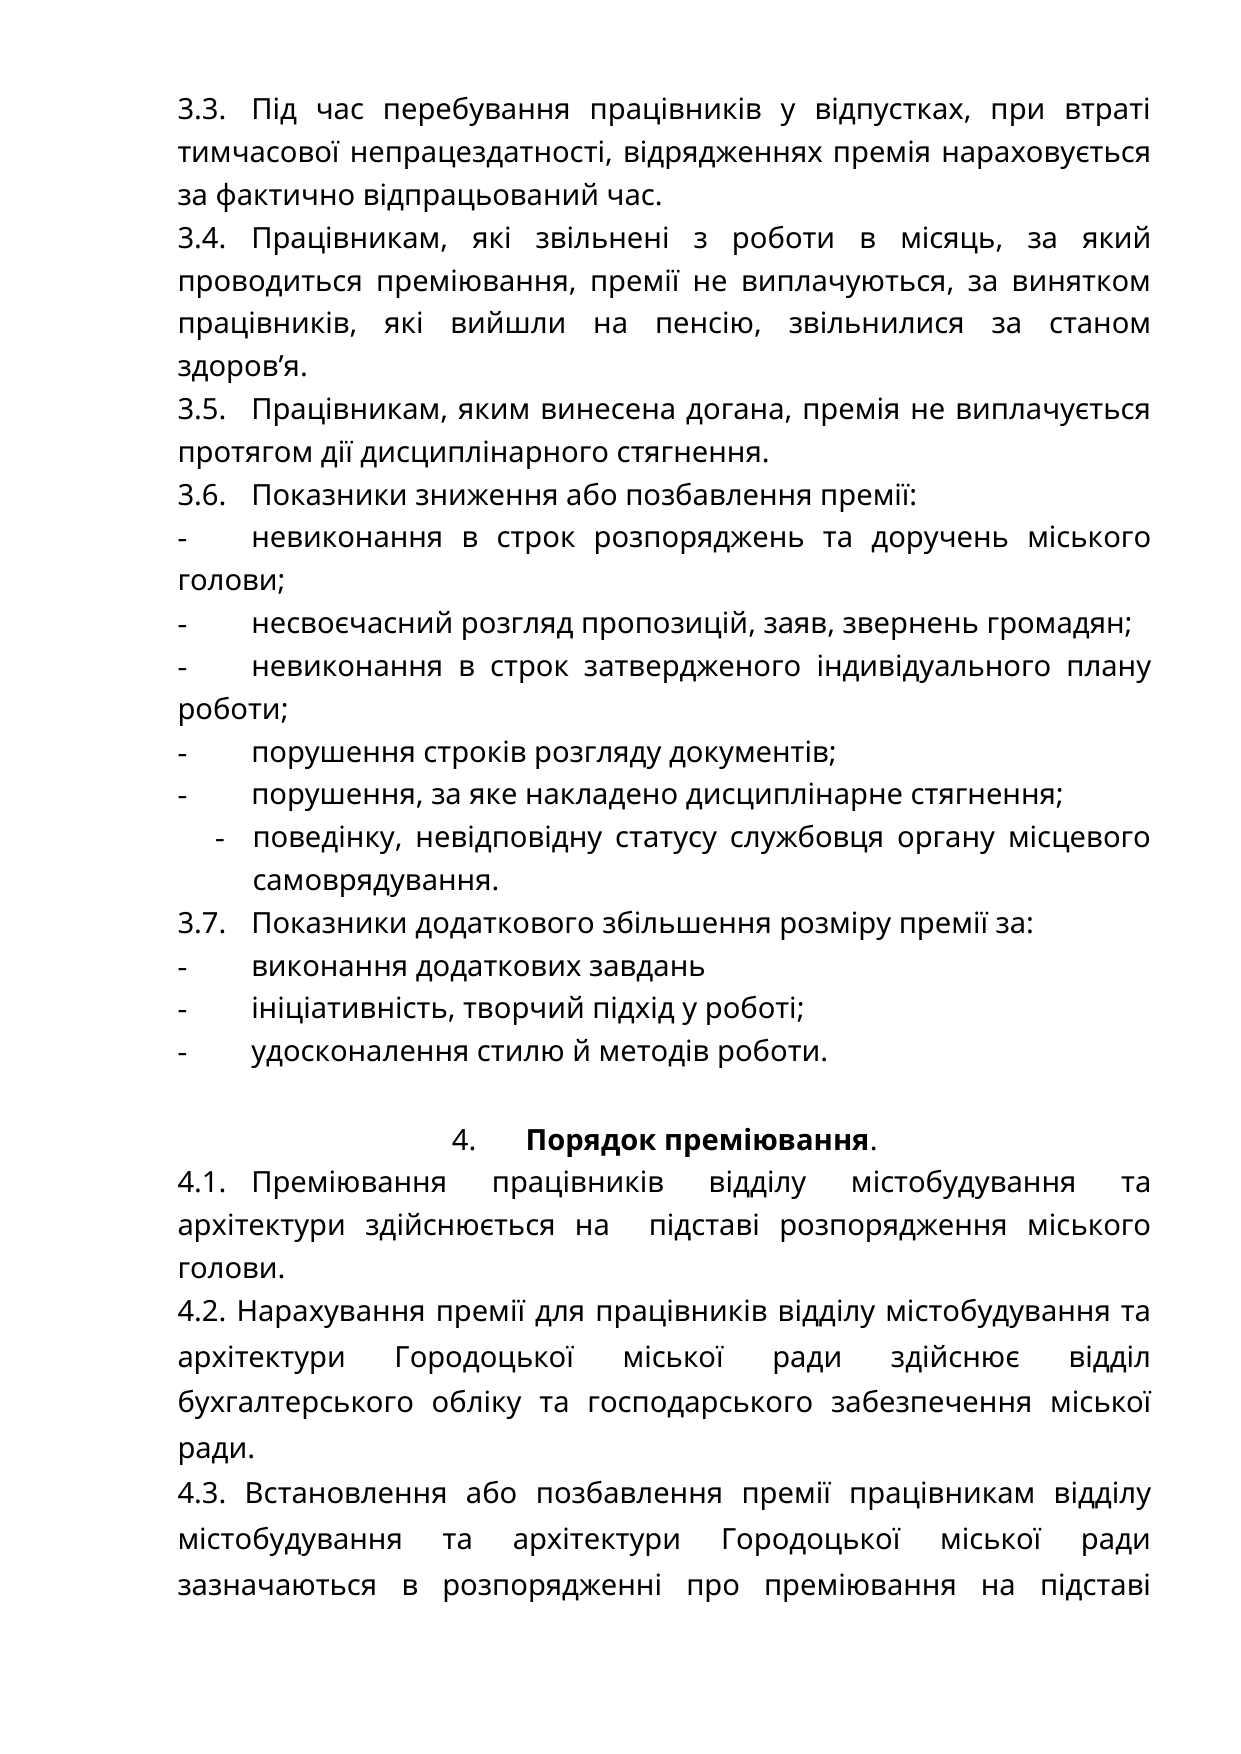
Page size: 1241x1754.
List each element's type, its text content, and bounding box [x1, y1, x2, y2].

list порушення, за яке накладено дисциплінарне стягнення; [177, 774, 1152, 813]
list Показники додаткового збільшення розміру премії за: [177, 902, 1152, 942]
list виконання додаткових завдань [177, 945, 1152, 984]
list Порядок преміювання. [177, 1119, 1152, 1159]
list Показники зниження або позбавлення премії: [177, 474, 1152, 514]
list поведінку, невідповідну статусу службовця органу місцевого самоврядування. [215, 816, 1152, 899]
list ініціативність, творчий підхід у роботі; [177, 988, 1152, 1027]
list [177, 1473, 1152, 1604]
list Працівникам, які звільнені з роботи в місяць, за який проводиться преміювання, премії не виплачуються, за винятком працівників, які вийшли на пенсію, звільнилися за станом здоров’я. [177, 217, 1152, 385]
list невиконання в строк затвердженого індивідуального плану роботи; [177, 645, 1152, 728]
list невиконання в строк розпоряджень та доручень міського голови; [177, 517, 1152, 599]
list Працівникам, яким винесена догана, премія не виплачується протягом дії дисциплінарного стягнення. [177, 388, 1152, 471]
list Преміювання працівників відділу містобудування та архітектури здійснюється на підставі розпорядження міського голови. [177, 1162, 1152, 1287]
list Під час перебування працівників у відпустках, при втраті тимчасової непрацездатності, відрядженнях премія нараховується за фактично відпрацьований час. [177, 89, 1152, 214]
list удосконалення стилю й методів роботи. [177, 1031, 1152, 1070]
list порушення строків розгляду документів; [177, 731, 1152, 771]
list несвоєчасний розгляд пропозицій, заяв, звернень громадян; [177, 602, 1152, 642]
list 4.2. Нарахування премії для працівників відділу містобудування та архітектури Городоцької міської ради здійснює відділ бухгалтерського обліку та господарського забезпечення міської ради. [177, 1290, 1152, 1467]
